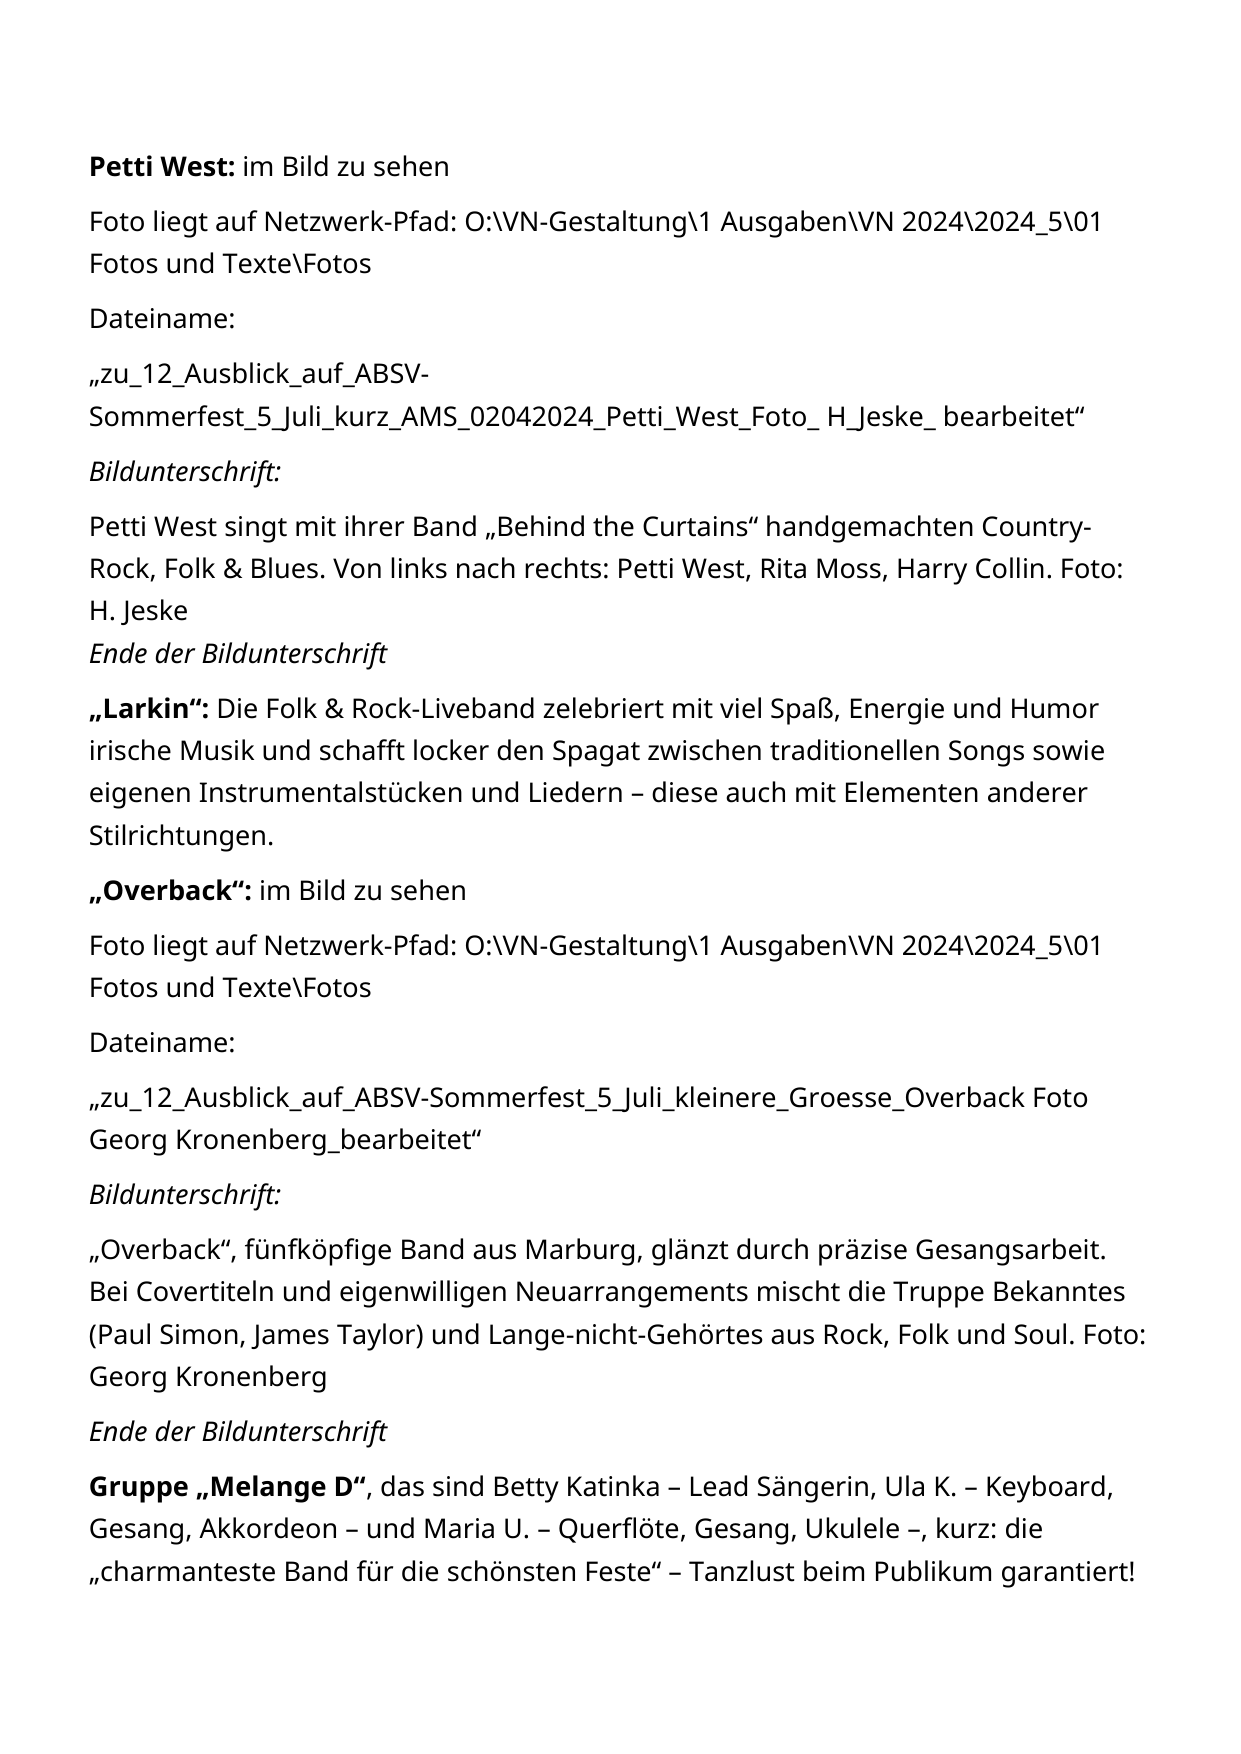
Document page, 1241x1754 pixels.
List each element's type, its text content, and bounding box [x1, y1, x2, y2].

text „Larkin“: Die Folk & Rock-Liveband zelebriert mit viel Spaß, Energie und Humor irische Musik und schafft locker den Spagat zwischen traditionellen Songs sowie eigenen Instrumentalstücken und Liedern – diese auch mit Elementen anderer Stilrichtungen. [89, 689, 1152, 853]
text „zu_12_Ausblick_auf_ABSV-Sommerfest_5_Juli_kleinere_Groesse_Overback Foto Georg Kronenberg_bearbeitet“ [89, 1078, 1152, 1157]
text „zu_12_Ausblick_auf_ABSV-Sommerfest_5_Juli_kurz_AMS_02042024_Petti_West_Foto_ H_Jeske_ bearbeitet“ [89, 355, 1152, 434]
text Petti West: im Bild zu sehen [89, 148, 1152, 184]
text Gruppe „Melange D“, das sind Betty Katinka – Lead Sängerin, Ula K. – Keyboard, Gesang, Akkordeon – und Maria U. – Querflöte, Gesang, Ukulele –, kurz: die „charmanteste Band für die schönsten Feste“ – Tanzlust beim Publikum garantiert! [89, 1467, 1152, 1589]
text Dateiname: [89, 300, 1152, 337]
text Dateiname: [89, 1023, 1152, 1060]
text „Overback“: im Bild zu sehen [89, 871, 1152, 908]
text Bildunterschrift: [89, 452, 1152, 489]
text Foto liegt auf Netzwerk-Pfad: O:\VN-Gestaltung\1 Ausgaben\VN 2024\2024_5\01 Fotos und Texte\Fotos [89, 926, 1152, 1005]
text Foto liegt auf Netzwerk-Pfad: O:\VN-Gestaltung\1 Ausgaben\VN 2024\2024_5\01 Fotos und Texte\Fotos [89, 203, 1152, 282]
text Bildunterschrift: [89, 1176, 1152, 1212]
text Petti West singt mit ihrer Band „Behind the Curtains“ handgemachten Country-Rock, Folk & Blues. Von links nach rechts: Petti West, Rita Moss, Harry Collin. Foto: H. Jeske Ende der Bildunterschrift [89, 507, 1152, 671]
text Ende der Bildunterschrift [89, 1412, 1152, 1449]
text „Overback“, fünfköpfige Band aus Marburg, glänzt durch präzise Gesangsarbeit. Bei Covertiteln und eigenwilligen Neuarrangements mischt die Truppe Bekanntes (Paul Simon, James Taylor) und Lange-nicht-Gehörtes aus Rock, Folk und Soul. Foto: Georg Kronenberg [89, 1230, 1152, 1394]
